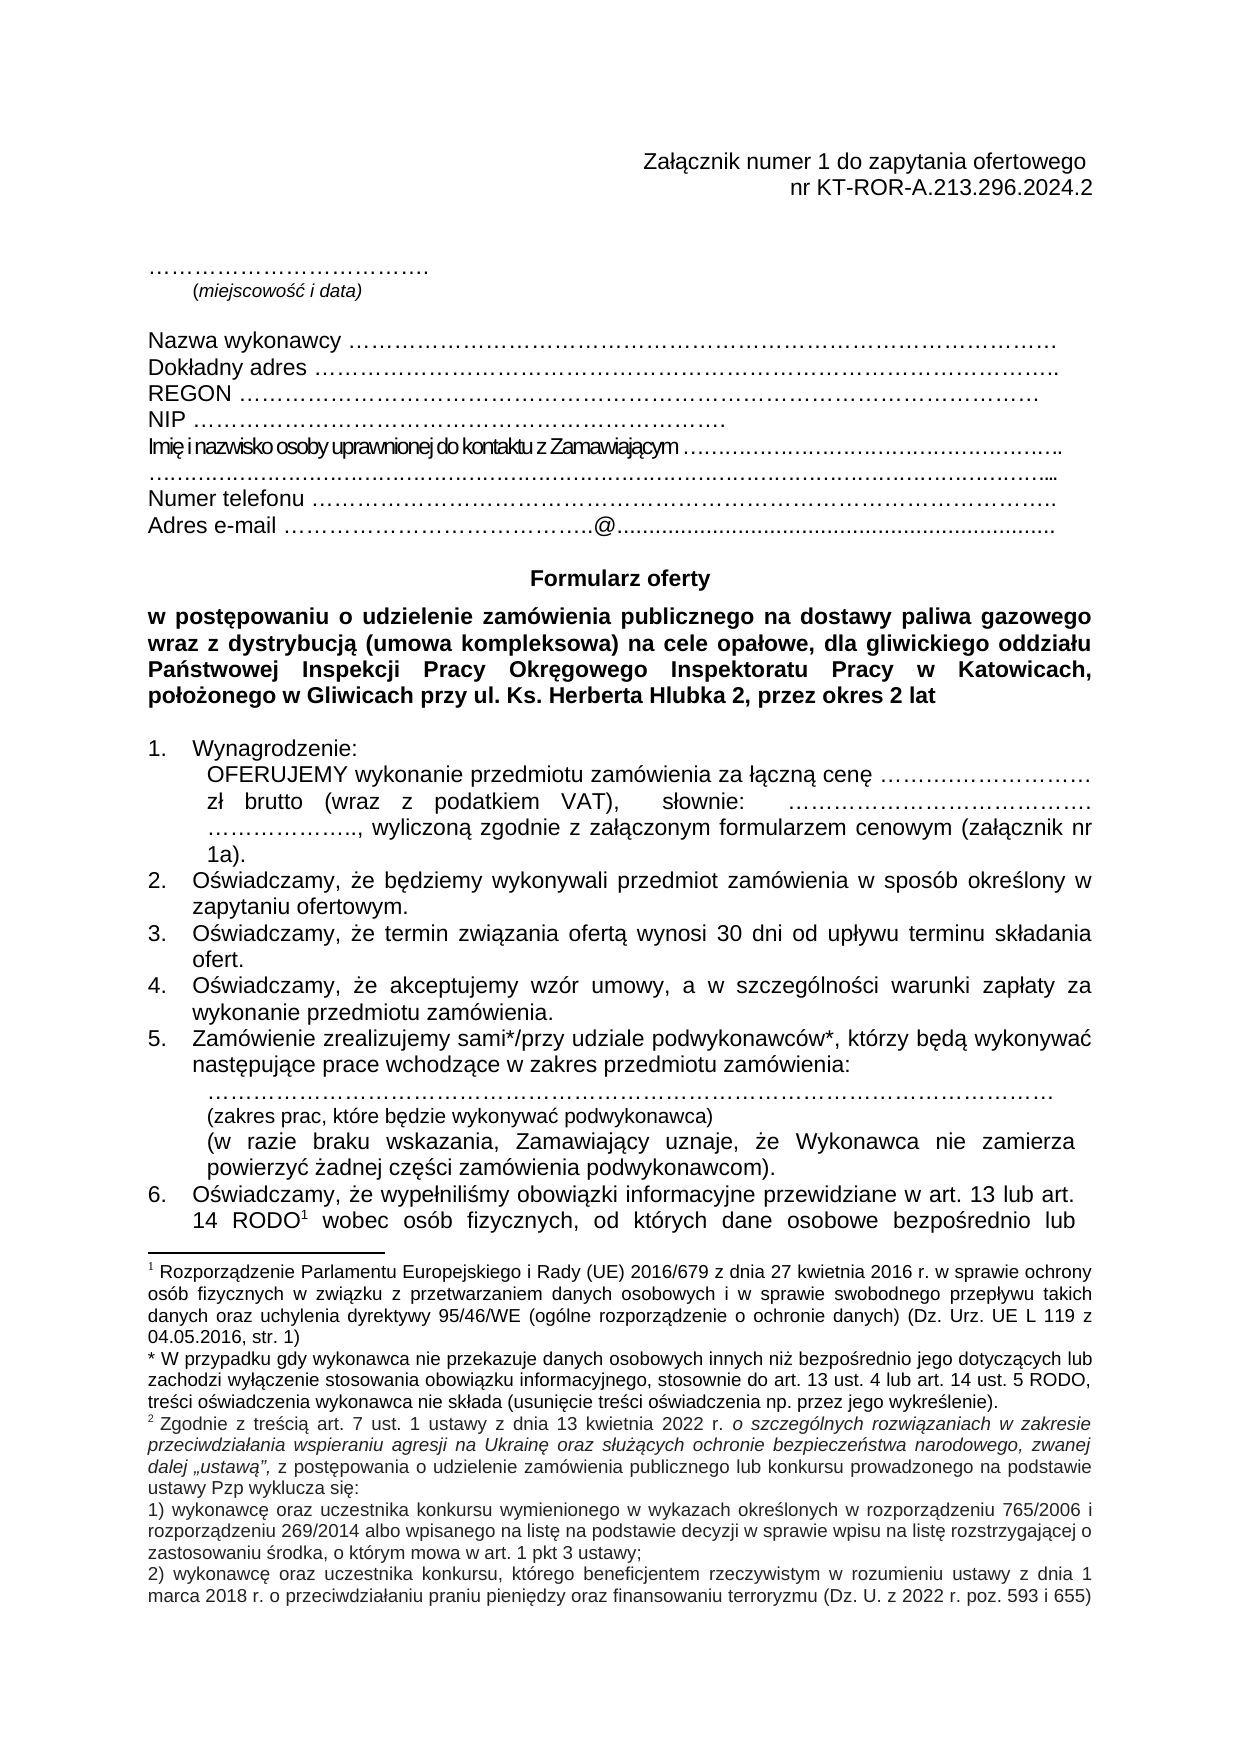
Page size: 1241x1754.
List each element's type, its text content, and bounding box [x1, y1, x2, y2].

text Imię i nazwisko osoby uprawnionej do kontaktu z Zamawiającym ………………………………………………. [148, 433, 1093, 459]
text Dokładny adres …………………………………………………………………………………….. [148, 354, 1093, 380]
text …………………………………………………………………………………………………………………... [148, 459, 1093, 485]
text Adres e-mail …………………………………..@..................................................................... [148, 512, 1093, 538]
text (zakres prac, które będzie wykonywać podwykonawca) [148, 1104, 1093, 1128]
list Oświadczamy, że termin związania ofertą wynosi 30 dni od upływu terminu składania ofert. [148, 919, 1093, 972]
list Oświadczamy, że będziemy wykonywali przedmiot zamówienia w sposób określony w zapytaniu ofertowym. [148, 867, 1093, 919]
text w postępowaniu o udzielenie zamówienia publicznego na dostawy paliwa gazowego wraz z dystrybucją (umowa kompleksowa) na cele opałowe, dla gliwickiego oddziału Państwowej Inspekcji Pracy Okręgowego Inspektoratu Pracy w Katowicach, położonego w Gliwicach przy ul. Ks. Herberta Hlubka 2, przez okres 2 lat [148, 603, 1093, 709]
text Załącznik numer 1 do zapytania ofertowego nr KT-ROR-A.213.296.2024.2 [148, 148, 1093, 200]
text REGON …………………………………………………………………………………………… [148, 380, 1093, 406]
list Wynagrodzenie: [148, 735, 1093, 761]
text ………………………………………………………………………………………………… [148, 1078, 1093, 1104]
text (miejscowość i data) [148, 279, 1093, 301]
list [148, 1181, 1076, 1233]
text Numer telefonu …………………………………………………………………………………….. [148, 485, 1093, 512]
text ………………………………. [148, 253, 1093, 279]
list Oświadczamy, że akceptujemy wzór umowy, a w szczególności warunki zapłaty za wykonanie przedmiotu zamówienia. [148, 972, 1093, 1025]
text Nazwa wykonawcy ………………………………………………………………………………… [148, 327, 1093, 354]
text Formularz oferty [148, 564, 1093, 591]
list Zamówienie zrealizujemy sami*/przy udziale podwykonawców*, którzy będą wykonywać następujące prace wchodzące w zakres przedmiotu zamówienia: [148, 1025, 1093, 1078]
text OFERUJEMY wykonanie przedmiotu zamówienia za łączną cenę ……….……………… zł brutto (wraz z podatkiem VAT), słownie: ………………………………….……………….., wyliczoną zgodnie z załączonym formularzem cenowym (załącznik nr 1a). [207, 761, 1093, 867]
text (w razie braku wskazania, Zamawiający uznaje, że Wykonawca nie zamierza powierzyć żadnej części zamówienia podwykonawcom). [148, 1128, 1076, 1181]
text NIP ……………………………………………………………. [148, 406, 1093, 433]
